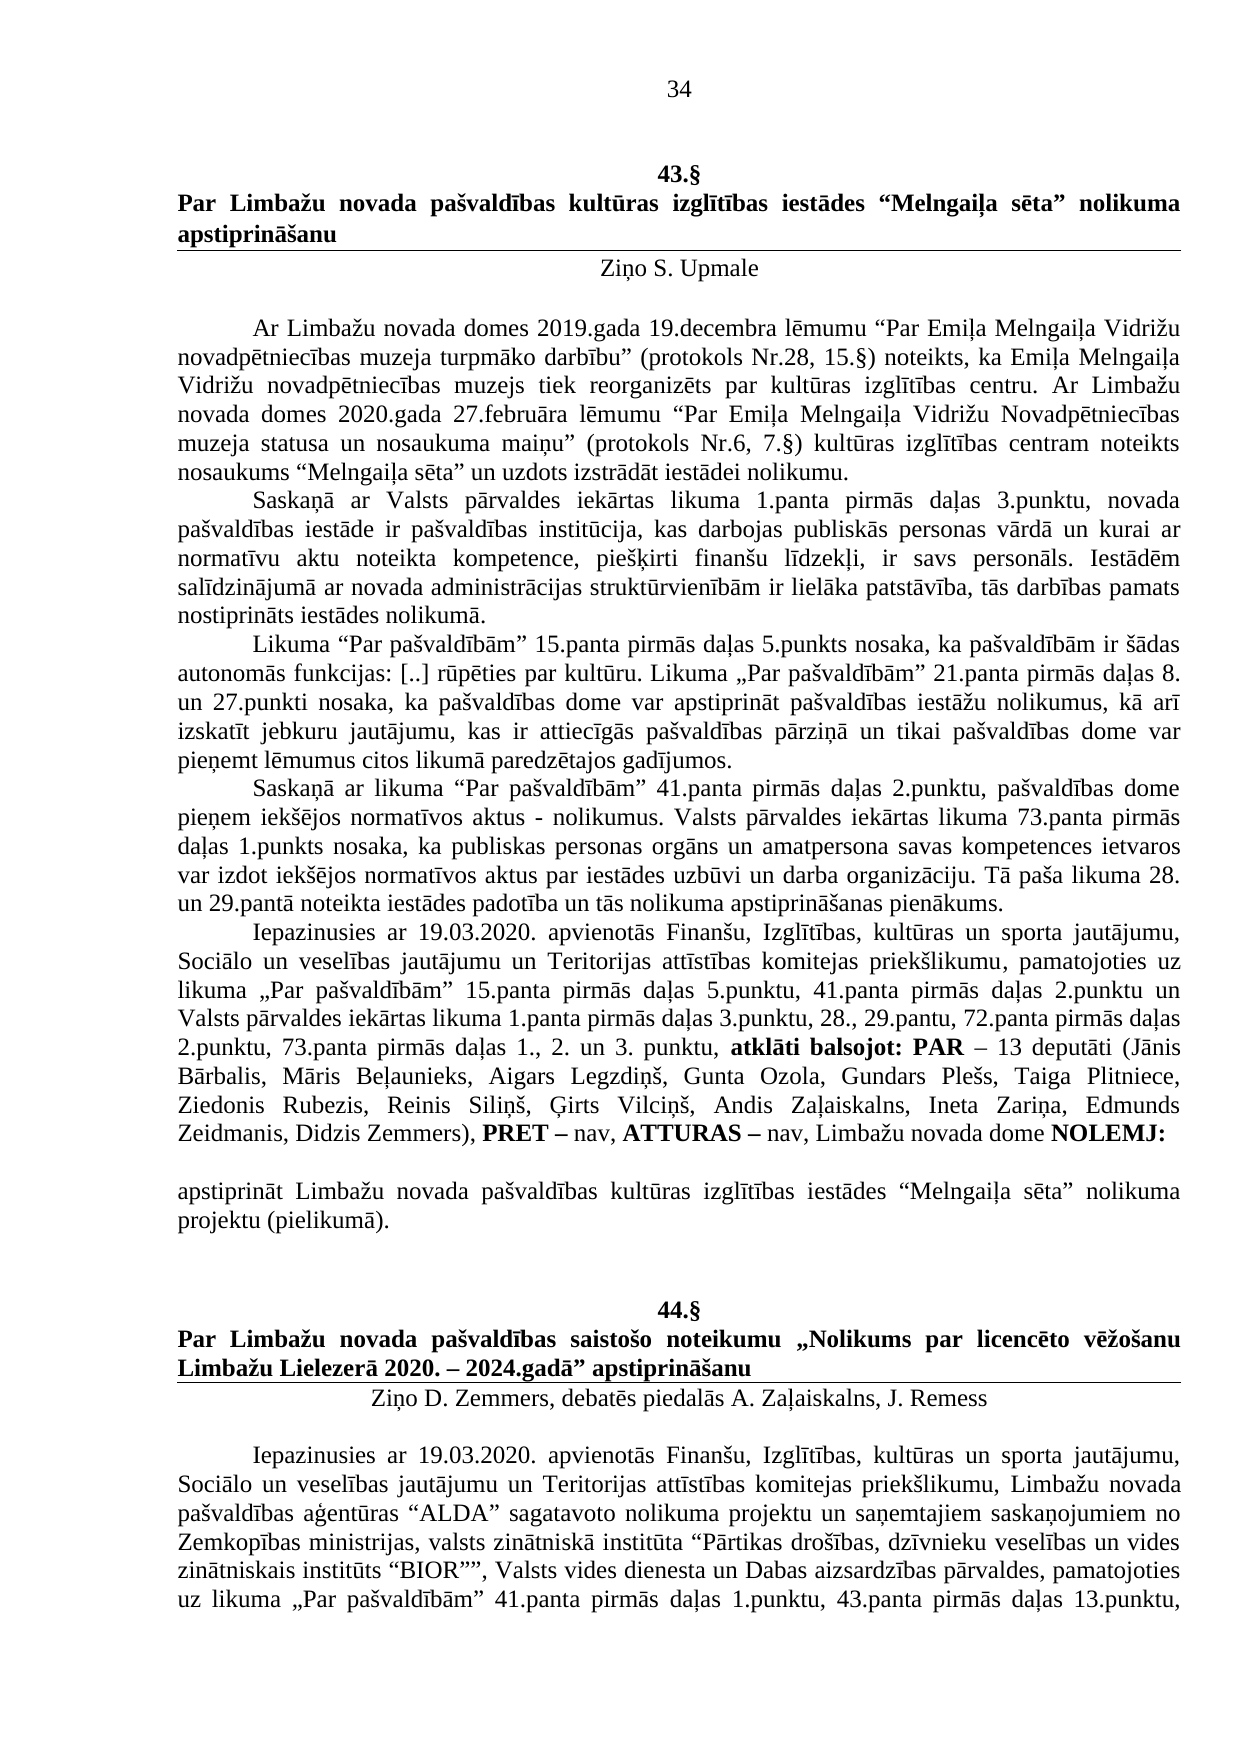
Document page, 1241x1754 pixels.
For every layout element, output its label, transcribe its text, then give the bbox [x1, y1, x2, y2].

text Likuma “Par pašvaldībām” 15.panta pirmās daļas 5.punkts nosaka, ka pašvaldībām ir šādas autonomās funkcijas: [..] rūpēties par kultūru. Likuma „Par pašvaldībām” 21.panta pirmās daļas 8. un 27.punkti nosaka, ka pašvaldības dome var apstiprināt pašvaldības iestāžu nolikumus, kā arī izskatīt jebkuru jautājumu, kas ir attiecīgās pašvaldības pārziņā un tikai pašvaldības dome var pieņemt lēmumus citos likumā paredzētajos gadījumos. [177, 629, 1181, 773]
text Ziņo D. Zemmers, debatēs piedalās A. Zaļaiskalns, J. Remess [177, 1383, 1181, 1412]
text 43.§ [177, 159, 1181, 188]
text Par Limbažu novada pašvaldības saistošo noteikumu „Nolikums par licencēto vēžošanu Limbažu Lielezerā 2020. – 2024.gadā” apstiprināšanu [177, 1324, 1181, 1382]
text Ar Limbažu novada domes 2019.gada 19.decembra lēmumu “Par Emiļa Melngaiļa Vidrižu novadpētniecības muzeja turpmāko darbību” (protokols Nr.28, 15.§) noteikts, ka Emiļa Melngaiļa Vidrižu novadpētniecības muzejs tiek reorganizēts par kultūras izglītības centru. Ar Limbažu novada domes 2020.gada 27.februāra lēmumu “Par Emiļa Melngaiļa Vidrižu Novadpētniecības muzeja statusa un nosaukuma maiņu” (protokols Nr.6, 7.§) kultūras izglītības centram noteikts nosaukums “Melngaiļa sēta” un uzdots izstrādāt iestādei nolikumu. [177, 313, 1181, 486]
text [177, 1440, 1181, 1613]
text Par Limbažu novada pašvaldības kultūras izglītības iestādes “Melngaiļa sēta” nolikuma apstiprināšanu [177, 188, 1181, 250]
text Ziņo S. Upmale [177, 253, 1181, 282]
text Saskaņā ar likuma “Par pašvaldībām” 41.panta pirmās daļas 2.punktu, pašvaldības dome pieņem iekšējos normatīvos aktus - nolikumus. Valsts pārvaldes iekārtas likuma 73.panta pirmās daļas 1.punkts nosaka, ka publiskas personas orgāns un amatpersona savas kompetences ietvaros var izdot iekšējos normatīvos aktus par iestādes uzbūvi un darba organizāciju. Tā paša likuma 28. un 29.pantā noteikta iestādes padotība un tās nolikuma apstiprināšanas pienākums. [177, 773, 1181, 917]
text Saskaņā ar Valsts pārvaldes iekārtas likuma 1.panta pirmās daļas 3.punktu, novada pašvaldības iestāde ir pašvaldības institūcija, kas darbojas publiskās personas vārdā un kurai ar normatīvu aktu noteikta kompetence, piešķirti finanšu līdzekļi, ir savs personāls. Iestādēm salīdzinājumā ar novada administrācijas struktūrvienībām ir lielāka patstāvība, tās darbības pamats nostiprināts iestādes nolikumā. [177, 486, 1181, 629]
text apstiprināt Limbažu novada pašvaldības kultūras izglītības iestādes “Melngaiļa sēta” nolikuma projektu (pielikumā). [177, 1176, 1181, 1233]
text 44.§ [177, 1296, 1181, 1324]
text Iepazinusies ar 19.03.2020. apvienotās Finanšu, Izglītības, kultūras un sporta jautājumu, Sociālo un veselības jautājumu un Teritorijas attīstības komitejas priekšlikumu, pamatojoties uz likuma „Par pašvaldībām” 15.panta pirmās daļas 5.punktu, 41.panta pirmās daļas 2.punktu un Valsts pārvaldes iekārtas likuma 1.panta pirmās daļas 3.punktu, 28., 29.pantu, 72.panta pirmās daļas 2.punktu, 73.panta pirmās daļas 1., 2. un 3. punktu, atklāti balsojot: PAR – 13 deputāti (Jānis Bārbalis, Māris Beļaunieks, Aigars Legzdiņš, Gunta Ozola, Gundars Plešs, Taiga Plitniece, Ziedonis Rubezis, Reinis Siliņš, Ģirts Vilciņš, Andis Zaļaiskalns, Ineta Zariņa, Edmunds Zeidmanis, Didzis Zemmers), PRET – nav, ATTURAS – nav, Limbažu novada dome NOLEMJ: [177, 917, 1181, 1147]
